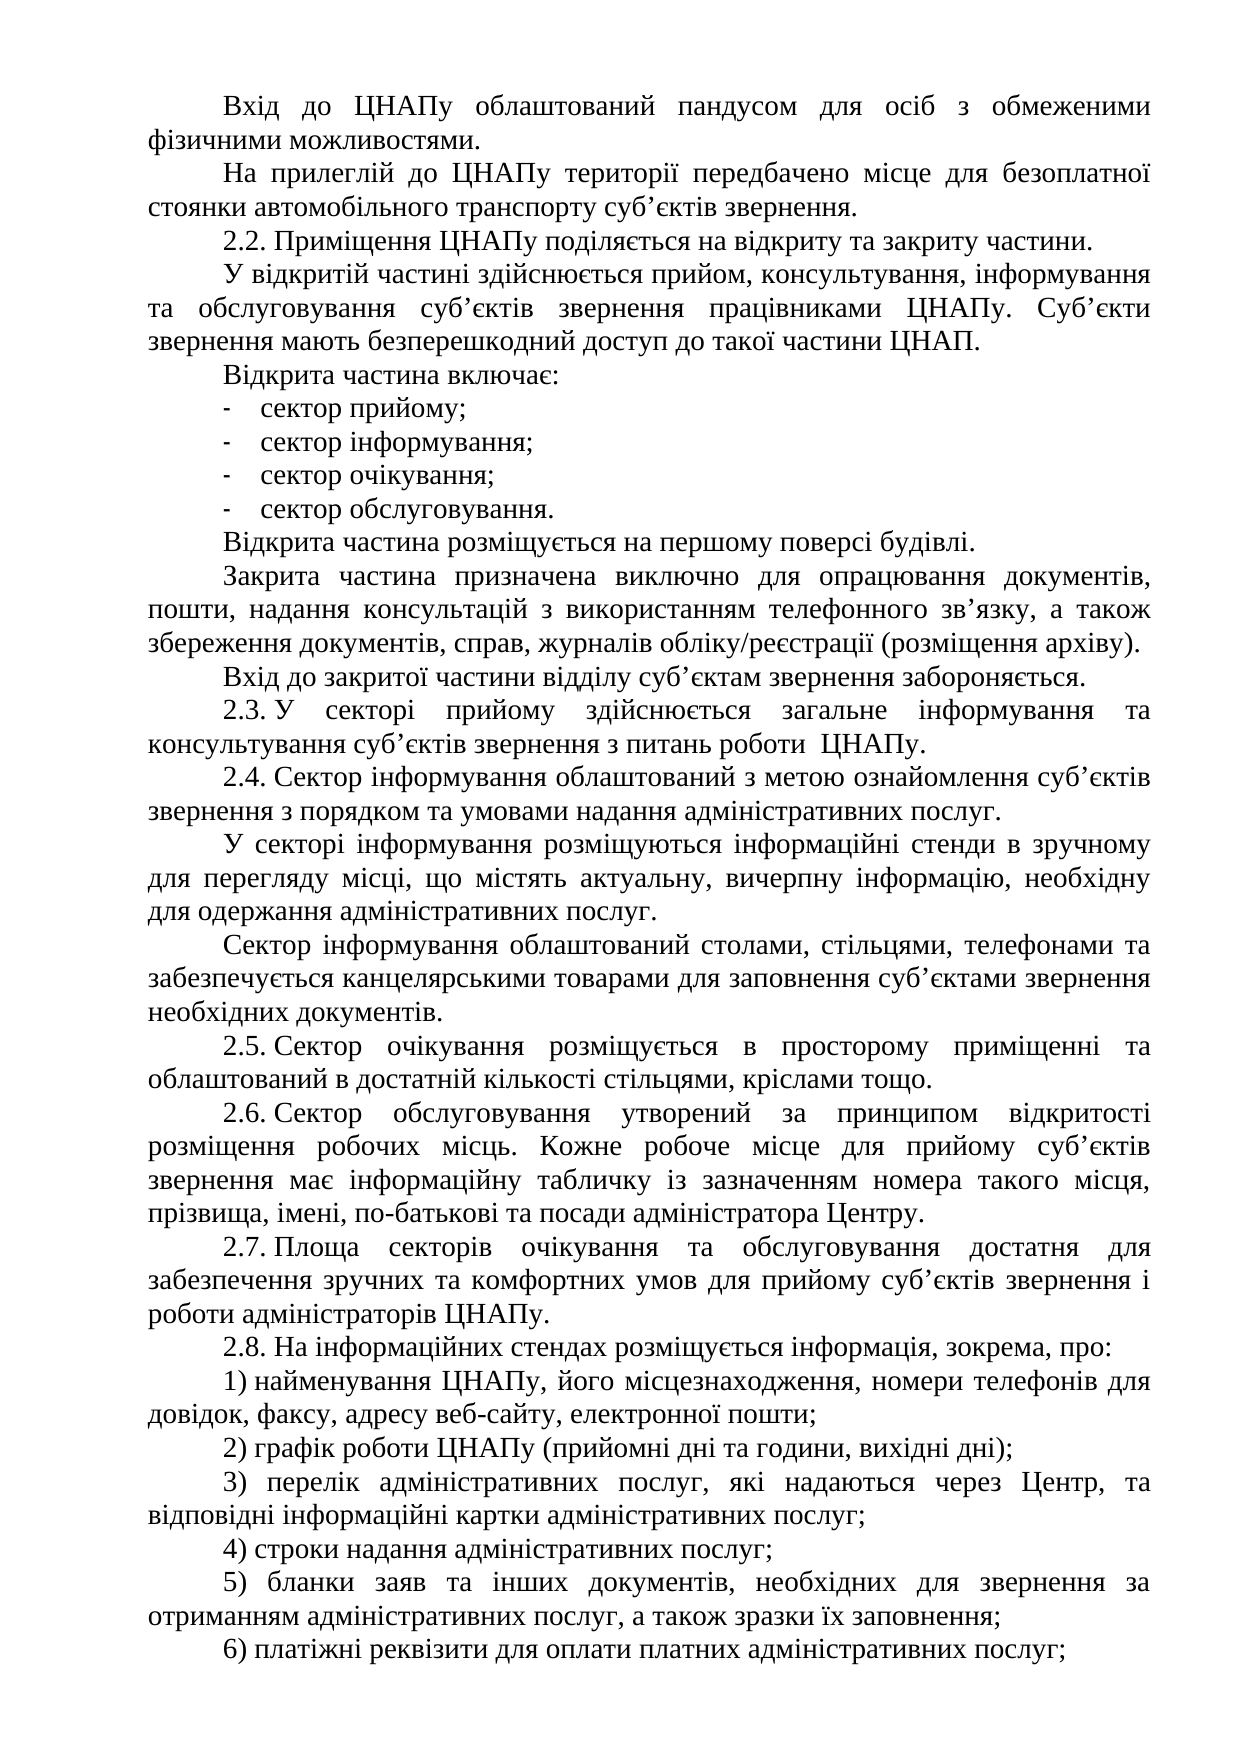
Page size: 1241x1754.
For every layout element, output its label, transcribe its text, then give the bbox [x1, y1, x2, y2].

text Закрита частина призначена виключно для опрацювання документів, пошти, надання консультацій з використанням телефонного зв’язку, а також збереження документів, справ, журналів обліку/реєстрації (розміщення архіву). [148, 558, 1152, 659]
text 2.4. Сектор інформування облаштований з метою ознайомлення суб’єктів звернення з порядком та умовами надання адміністративних послуг. [148, 759, 1152, 826]
text 4) строки надання адміністративних послуг; [148, 1531, 1152, 1564]
list сектор прийому; [148, 390, 1152, 424]
text 2.2. Приміщення ЦНАПу поділяється на відкриту та закриту частини. [148, 223, 1152, 256]
text На прилеглій до ЦНАПу території передбачено місце для безоплатної стоянки автомобільного транспорту суб’єктів звернення. [148, 156, 1152, 223]
list сектор обслуговування. [148, 491, 1152, 524]
text У відкритій частині здійснюється прийом, консультування, інформування та обслуговування суб’єктів звернення працівниками ЦНАПу. Суб’єкти звернення мають безперешкодний доступ до такої частини ЦНАП. [148, 256, 1152, 357]
text 2.8. На інформаційних стендах розміщується інформація, зокрема, про: [148, 1329, 1152, 1363]
text Відкрита частина розміщується на першому поверсі будівлі. [148, 524, 1152, 558]
text 2.7. Площа секторів очікування та обслуговування достатня для забезпечення зручних та комфортних умов для прийому суб’єктів звернення і роботи адміністраторів ЦНАПу. [148, 1229, 1152, 1329]
text 2.6. Сектор обслуговування утворений за принципом відкритості розміщення робочих місць. Кожне робоче місце для прийому суб’єктів звернення має інформаційну табличку із зазначенням номера такого місця, прізвища, імені, по-батькові та посади адміністратора Центру. [148, 1095, 1152, 1229]
text 6) платіжні реквізити для оплати платних адміністративних послуг; [148, 1631, 1152, 1665]
text Сектор інформування облаштований столами, стільцями, телефонами та забезпечується канцелярськими товарами для заповнення суб’єктами звернення необхідних документів. [148, 927, 1152, 1028]
text 2.3. У секторі прийому здійснюється загальне інформування та консультування суб’єктів звернення з питань роботи ЦНАПу. [148, 692, 1152, 759]
text 5) бланки заяв та інших документів, необхідних для звернення за отриманням адміністративних послуг, а також зразки їх заповнення; [148, 1564, 1152, 1631]
text 1) найменування ЦНАПу, його місцезнаходження, номери телефонів для довідок, факсу, адресу веб-сайту, електронної пошти; [148, 1363, 1152, 1430]
text 2) графік роботи ЦНАПу (прийомні дні та години, вихідні дні); [148, 1430, 1152, 1464]
text Вхід до ЦНАПу облаштований пандусом для осіб з обмеженими фізичними можливостями. [148, 88, 1152, 156]
text У секторі інформування розміщуються інформаційні стенди в зручному для перегляду місці, що містять актуальну, вичерпну інформацію, необхідну для одержання адміністративних послуг. [148, 826, 1152, 927]
text 3) перелік адміністративних послуг, які надаються через Центр, та відповідні інформаційні картки адміністративних послуг; [148, 1464, 1152, 1531]
list сектор очікування; [148, 457, 1152, 491]
list сектор інформування; [148, 424, 1152, 457]
text 2.5. Сектор очікування розміщується в просторому приміщенні та облаштований в достатній кількості стільцями, кріслами тощо. [148, 1028, 1152, 1095]
text Відкрита частина включає: [148, 357, 1152, 390]
text Вхід до закритої частини відділу суб’єктам звернення забороняється. [148, 659, 1152, 692]
